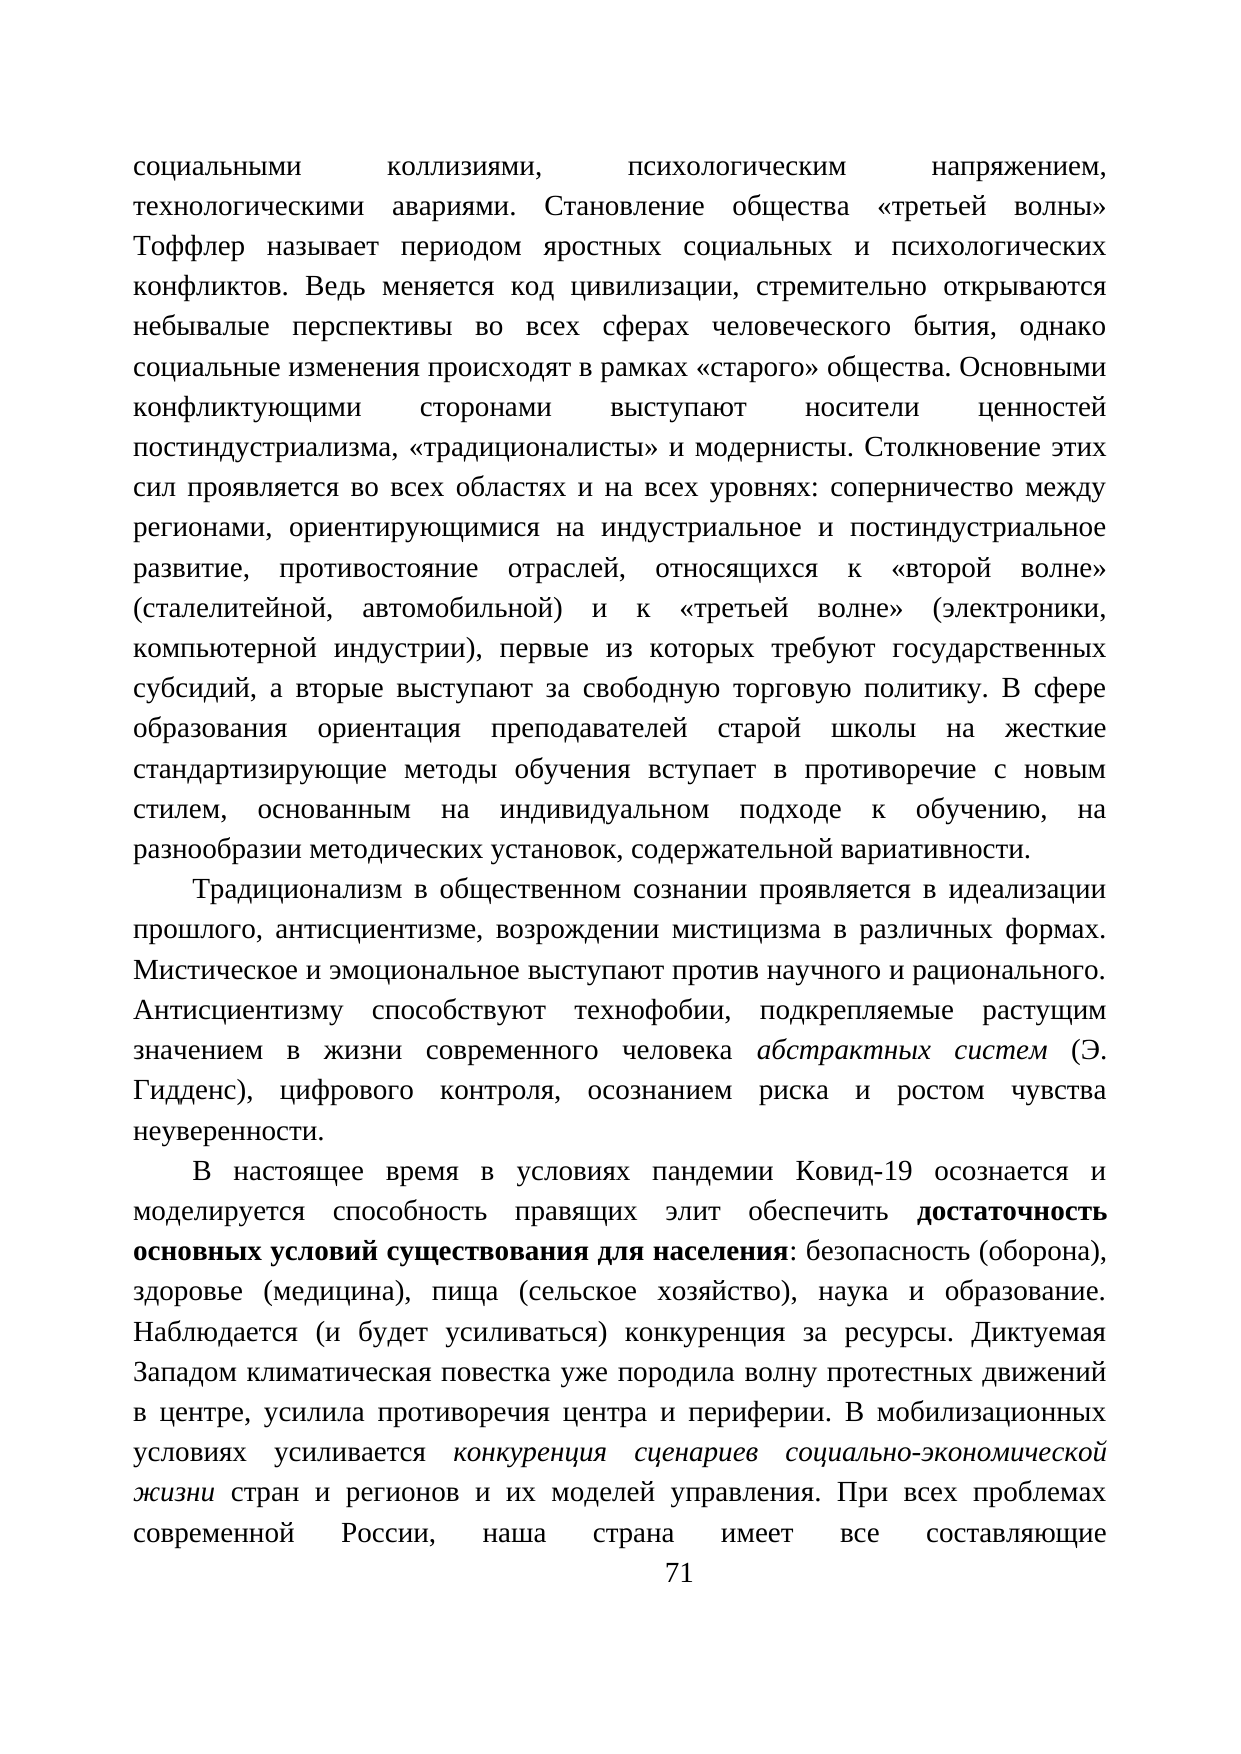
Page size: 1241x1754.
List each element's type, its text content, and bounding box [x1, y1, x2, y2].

text Традиционализм в общественном сознании проявляется в идеализации прошлого, антисциентизме, возрождении мистицизма в различных формах. Мистическое и эмоциональное выступают против научного и рационального. Антисциентизму способствуют технофобии, подкрепляемые растущим значением в жизни современного человека абстрактных систем (Э. Гидденс), цифрового контроля, осознанием риска и ростом чувства неуверенности. [133, 871, 1107, 1146]
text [133, 1153, 1107, 1548]
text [133, 148, 1107, 865]
